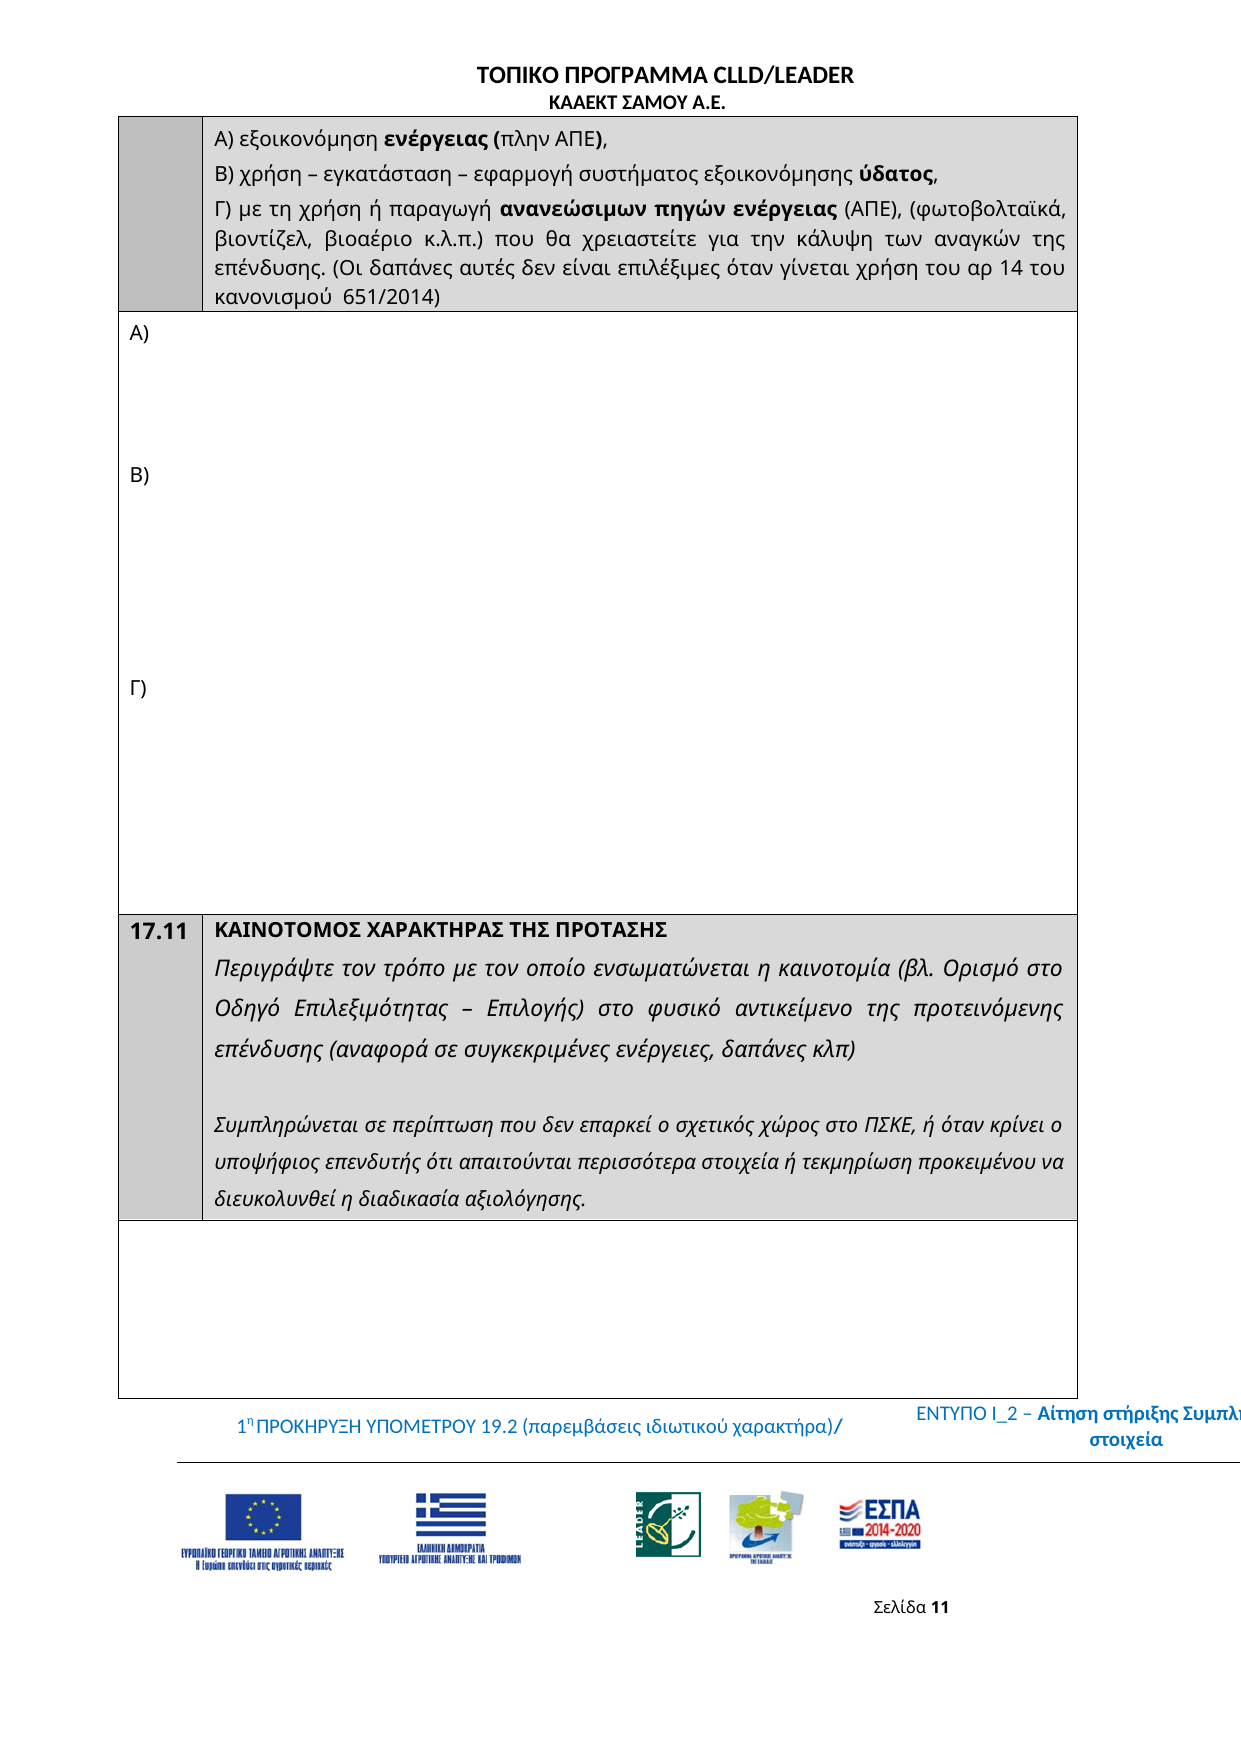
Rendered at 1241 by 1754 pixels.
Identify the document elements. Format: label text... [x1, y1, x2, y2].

table_cell [119, 1221, 1077, 1398]
table_cell 17.10 [119, 117, 202, 311]
picture [177, 1488, 924, 1571]
table_cell 17.11 [119, 915, 202, 1219]
table_cell Α) Β) Γ) [119, 312, 1077, 914]
table_cell ΚΑΙΝΟΤΟΜΟΣ ΧΑΡΑΚΤΗΡΑΣ ΤΗΣ ΠΡΟΤΑΣΗΣ Περιγράψτε τον τρόπο με τον οποίο ενσωματώνεται η καινοτομία (βλ. Ορισμό στο Οδηγό Επιλεξιμότητας – Επιλογής) στο φυσικό αντικείμενο της προτεινόμενης επένδυσης (αναφορά σε συγκεκριμένες ενέργειες, δαπάνες κλπ) Συμπληρώνεται σε περίπτωση που δεν επαρκεί ο σχετικός χώρος στο ΠΣΚΕ, ή όταν κρίνει ο υποψήφιος επενδυτής ότι απαιτούνται περισσότερα στοιχεία ή τεκμηρίωση προκειμένου να διευκολυνθεί η διαδικασία αξιολόγησης. [203, 915, 1077, 1219]
